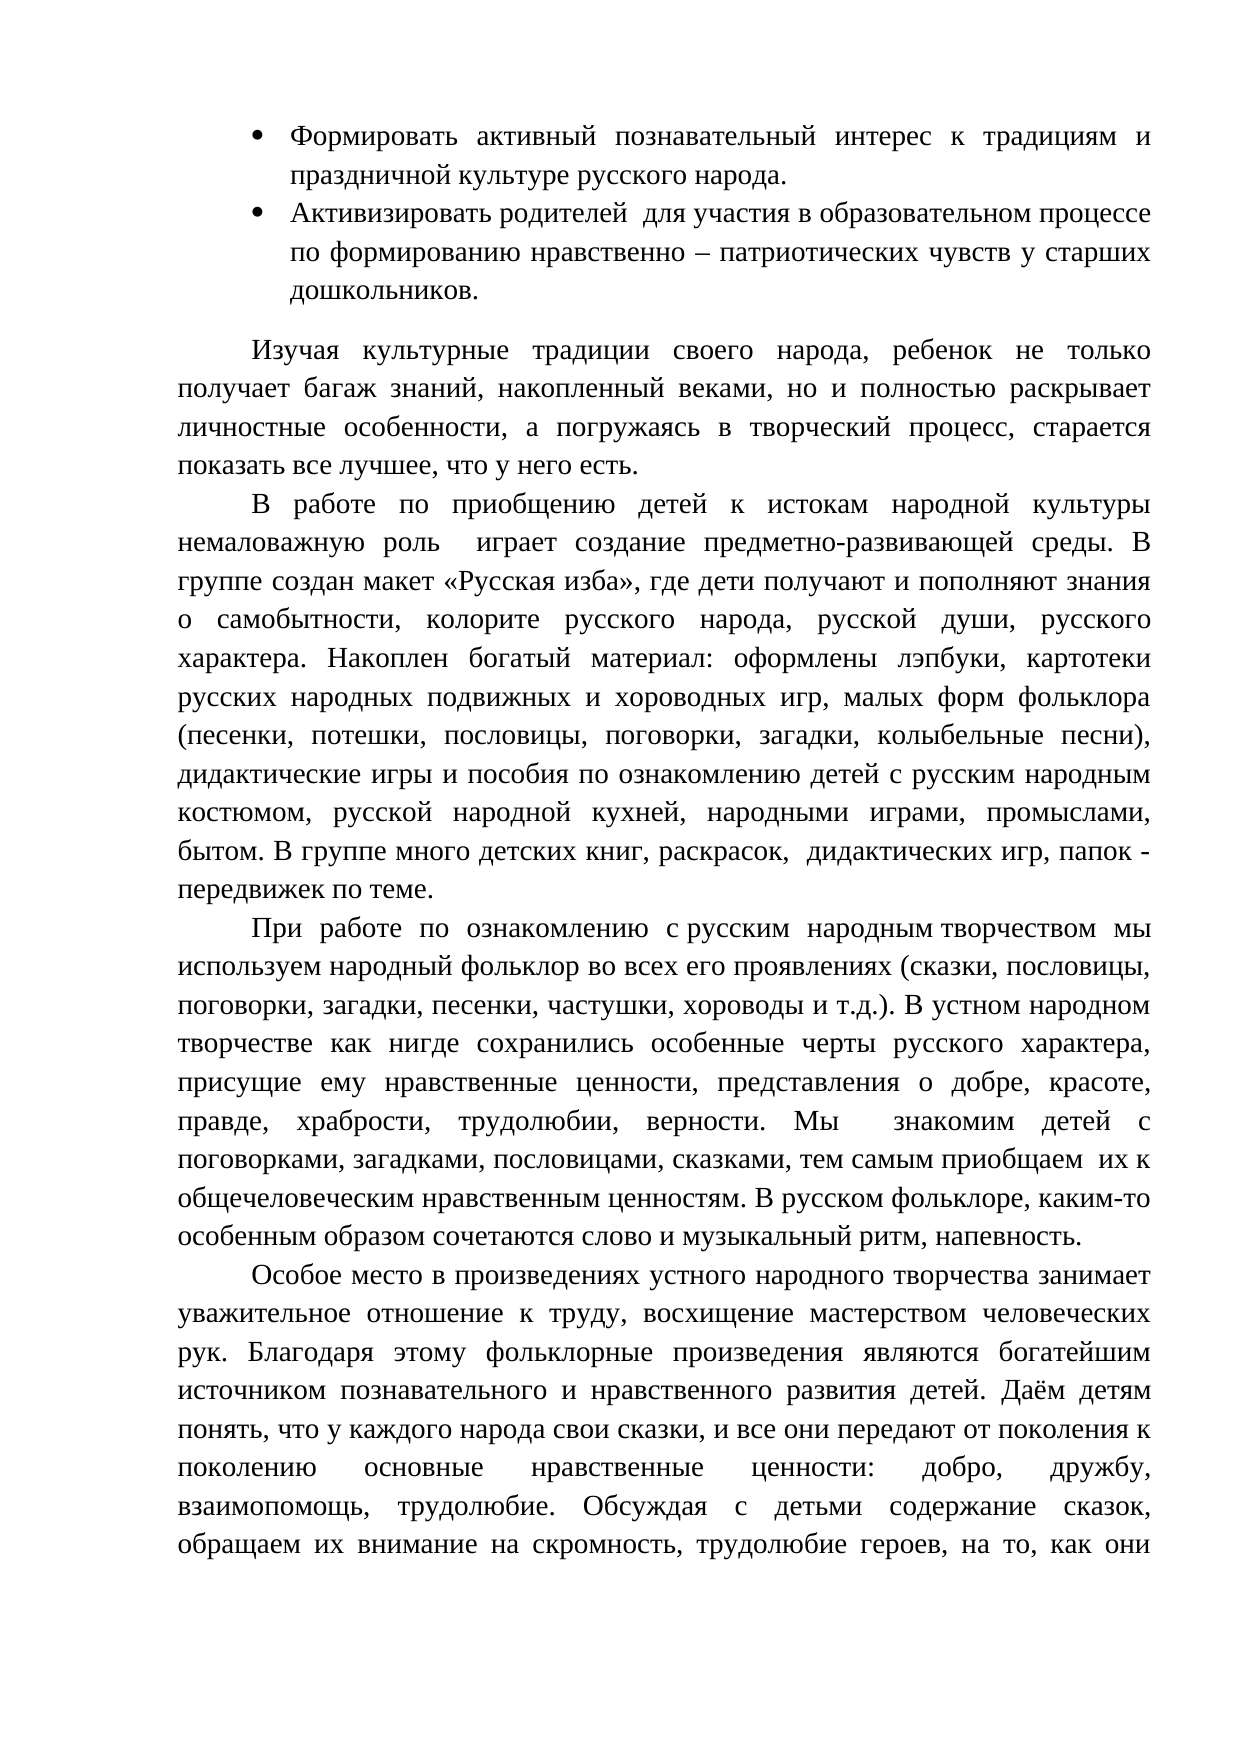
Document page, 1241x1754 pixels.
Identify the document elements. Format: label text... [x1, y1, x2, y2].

list Активизировать родителей для участия в образовательном процессе по формированию нравственно – патриотических чувств у старших дошкольников. [252, 195, 1152, 306]
text В работе по приобщению детей к истокам народной культуры немаловажную роль играет создание предметно-развивающей среды. В группе создан макет «Русская изба», где дети получают и пополняют знания о самобытности, колорите русского народа, русской души, русского характера. Накоплен богатый материал: оформлены лэпбуки, картотеки русских народных подвижных и хороводных игр, малых форм фольклора (песенки, потешки, пословицы, поговорки, загадки, колыбельные песни), дидактические игры и пособия по ознакомлению детей с русским народным костюмом, русской народной кухней, народными играми, промыслами, бытом. В группе много детских книг, раскрасок, дидактических игр, папок - передвижек по теме. [177, 486, 1152, 905]
text При работе по ознакомлению с русским народным творчеством мы используем народный фольклор во всех его проявлениях (сказки, пословицы, поговорки, загадки, песенки, частушки, хороводы и т.д.). В устном народном творчестве как нигде сохранились особенные черты русского характера, присущие ему нравственные ценности, представления о добре, красоте, правде, храбрости, трудолюбии, верности. Мы знакомим детей с поговорками, загадками, пословицами, сказками, тем самым приобщаем их к общечеловеческим нравственным ценностям. В русском фольклоре, каким-то особенным образом сочетаются слово и музыкальный ритм, напевность. [177, 910, 1152, 1252]
list Формировать активный познавательный интерес к традициям и праздничной культуре русского народа. [252, 118, 1152, 190]
text Изучая культурные традиции своего народа, ребенок не только получает багаж знаний, накопленный веками, но и полностью раскрывает личностные особенности, а погружаясь в творческий процесс, старается показать все лучшее, что у него есть. [177, 332, 1152, 481]
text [177, 1257, 1152, 1560]
